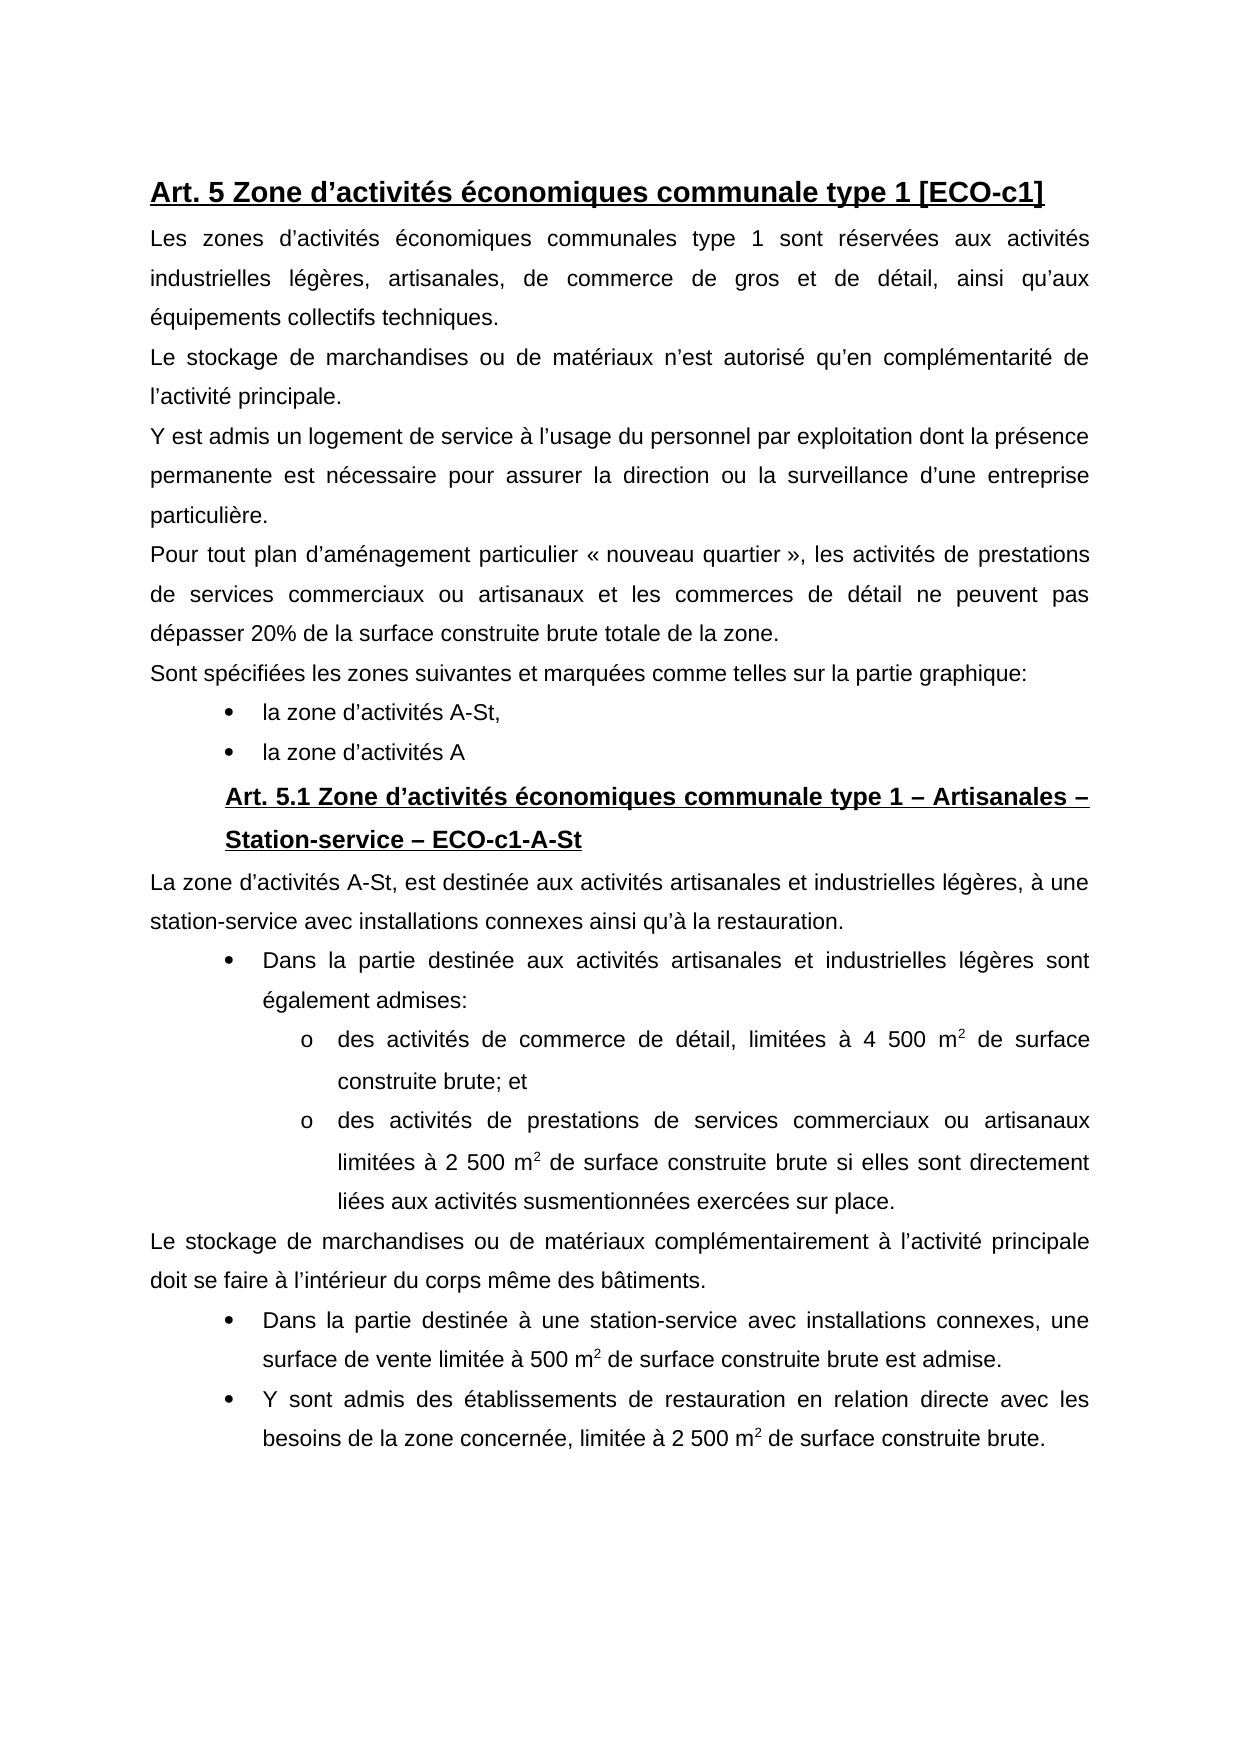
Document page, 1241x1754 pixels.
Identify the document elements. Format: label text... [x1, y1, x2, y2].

subtitle Art. 5.1 Zone d’activités économiques communale type 1 – Artisanales – Station-service – ECO-c1-A-St [225, 808, 1090, 854]
text Sont spécifiées les zones suivantes et marquées comme telles sur la partie graphique: [150, 659, 1090, 686]
text Le stockage de marchandises ou de matériaux n’est autorisé qu’en complémentarité de l’activité principale. [150, 344, 1090, 409]
text Les zones d’activités économiques communales type 1 sont réservées aux activités industrielles légères, artisanales, de commerce de gros et de détail, ainsi qu’aux équipements collectifs techniques. [150, 225, 1090, 331]
list des activités de commerce de détail, limitées à 4 500 m2 de surface construite brute; et [300, 1026, 1090, 1094]
text Pour tout plan d’aménagement particulier « nouveau quartier », les activités de prestations de services commerciaux ou artisanaux et les commerces de détail ne peuvent pas dépasser 20% de la surface construite brute totale de la zone. [150, 541, 1090, 646]
list Y sont admis des établissements de restauration en relation directe avec les besoins de la zone concernée, limitée à 2 500 m2 de surface construite brute. [225, 1386, 1090, 1451]
list la zone d’activités A [225, 738, 1090, 765]
list Dans la partie destinée à une station-service avec installations connexes, une surface de vente limitée à 500 m2 de surface construite brute est admise. [225, 1307, 1090, 1372]
text Le stockage de marchandises ou de matériaux complémentairement à l’activité principale doit se faire à l’intérieur du corps même des bâtiments. [150, 1228, 1090, 1293]
subtitle Art. 5 Zone d’activités économiques communale type 1 [ECO-c1] [150, 175, 1090, 208]
text La zone d’activités A-St, est destinée aux activités artisanales et industrielles légères, à une station-service avec installations connexes ainsi qu’à la restauration. [150, 868, 1090, 934]
list Dans la partie destinée aux activités artisanales et industrielles légères sont également admises: [225, 947, 1090, 1013]
list des activités de prestations de services commerciaux ou artisanaux limitées à 2 500 m2 de surface construite brute si elles sont directement liées aux activités susmentionnées exercées sur place. [300, 1107, 1090, 1214]
list la zone d’activités A-St, [225, 699, 1090, 725]
subtitle Art. 5.1 Zone d’activités économiques communale type 1 – Artisanales – Station-service – ECO-c1-A-St [225, 782, 1090, 807]
text Y est admis un logement de service à l’usage du personnel par exploitation dont la présence permanente est nécessaire pour assurer la direction ou la surveillance d’une entreprise particulière. [150, 423, 1090, 528]
